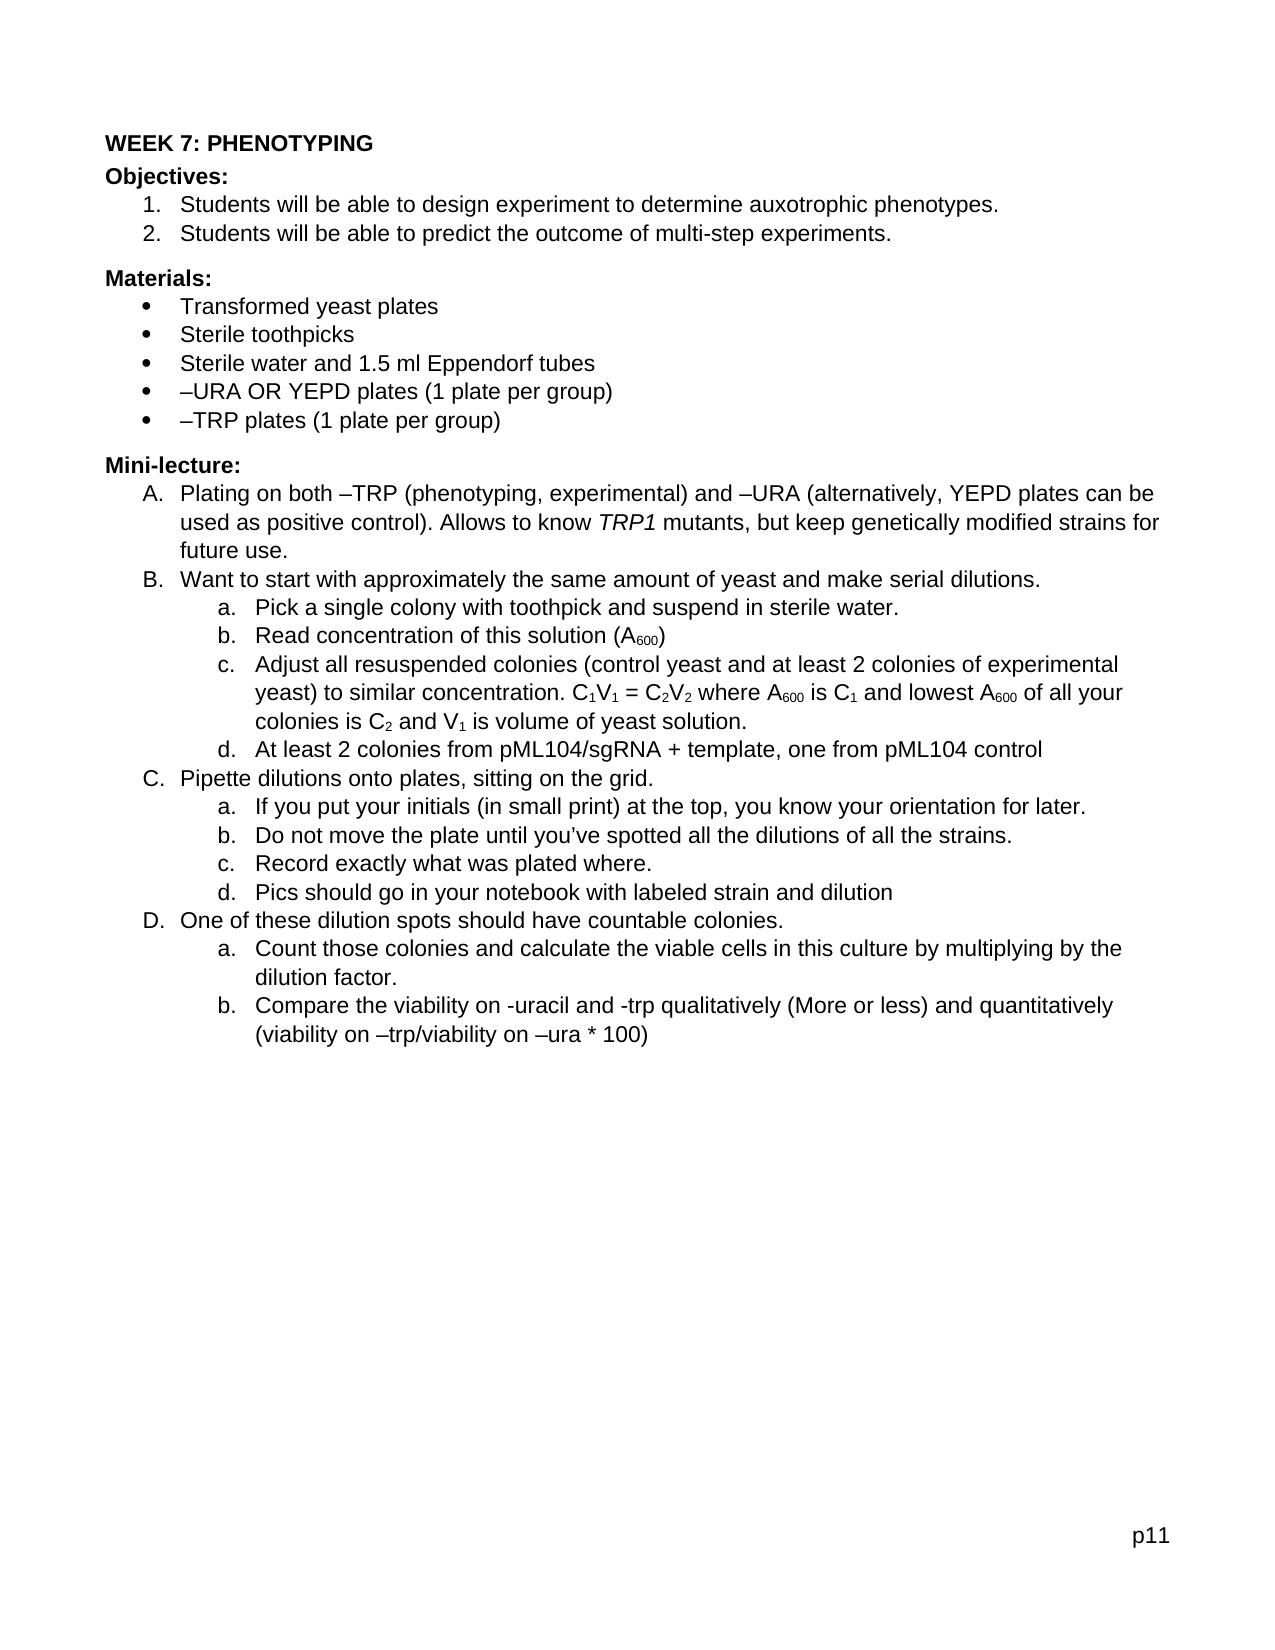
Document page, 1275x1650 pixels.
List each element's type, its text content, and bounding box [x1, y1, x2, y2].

subtitle Mini-lecture: [105, 452, 1170, 478]
list Students will be able to predict the outcome of multi-step experiments. [142, 219, 1170, 246]
list –URA OR YEPD plates (1 plate per group) [142, 378, 1170, 405]
list Read concentration of this solution (A600) [217, 622, 1170, 649]
list Sterile toothpicks [142, 321, 1170, 348]
subtitle Materials: [105, 264, 1170, 291]
list Students will be able to design experiment to determine auxotrophic phenotypes. [142, 191, 1170, 217]
list Sterile water and 1.5 ml Eppendorf tubes [142, 350, 1170, 376]
list –TRP plates (1 plate per group) [142, 407, 1170, 433]
list Adjust all resuspended colonies (control yeast and at least 2 colonies of experimental yeast) to similar concentration. C1V1 = C2V2 where A600 is C1 and lowest A600 of all your colonies is C2 and V1 is volume of yeast solution. [217, 651, 1170, 734]
list Pipette dilutions onto plates, sitting on the grid. [142, 765, 1170, 791]
list Transformed yeast plates [142, 293, 1170, 319]
list If you put your initials (in small print) at the top, you know your orientation for later. [217, 793, 1170, 819]
list Plating on both –TRP (phenotyping, experimental) and –URA (alternatively, YEPD plates can be used as positive control). Allows to know TRP1 mutants, but keep genetically modified strains for future use. [142, 480, 1170, 563]
list Record exactly what was plated where. [217, 850, 1170, 876]
list Count those colonies and calculate the viable cells in this culture by multiplying by the dilution factor. [217, 935, 1170, 990]
list At least 2 colonies from pML104/sgRNA + template, one from pML104 control [217, 736, 1170, 763]
list Pick a single colony with toothpick and suspend in sterile water. [217, 594, 1170, 620]
subtitle Week 7: Phenotyping [105, 130, 1170, 156]
subtitle Objectives: [105, 163, 1170, 189]
list Do not move the plate until you’ve spotted all the dilutions of all the strains. [217, 822, 1170, 848]
list Pics should go in your notebook with labeled strain and dilution [217, 878, 1170, 905]
list Compare the viability on -uracil and -trp qualitatively (More or less) and quantitatively (viability on –trp/viability on –ura * 100) [217, 992, 1170, 1047]
list One of these dilution spots should have countable colonies. [142, 907, 1170, 933]
list Want to start with approximately the same amount of yeast and make serial dilutions. [142, 566, 1170, 592]
